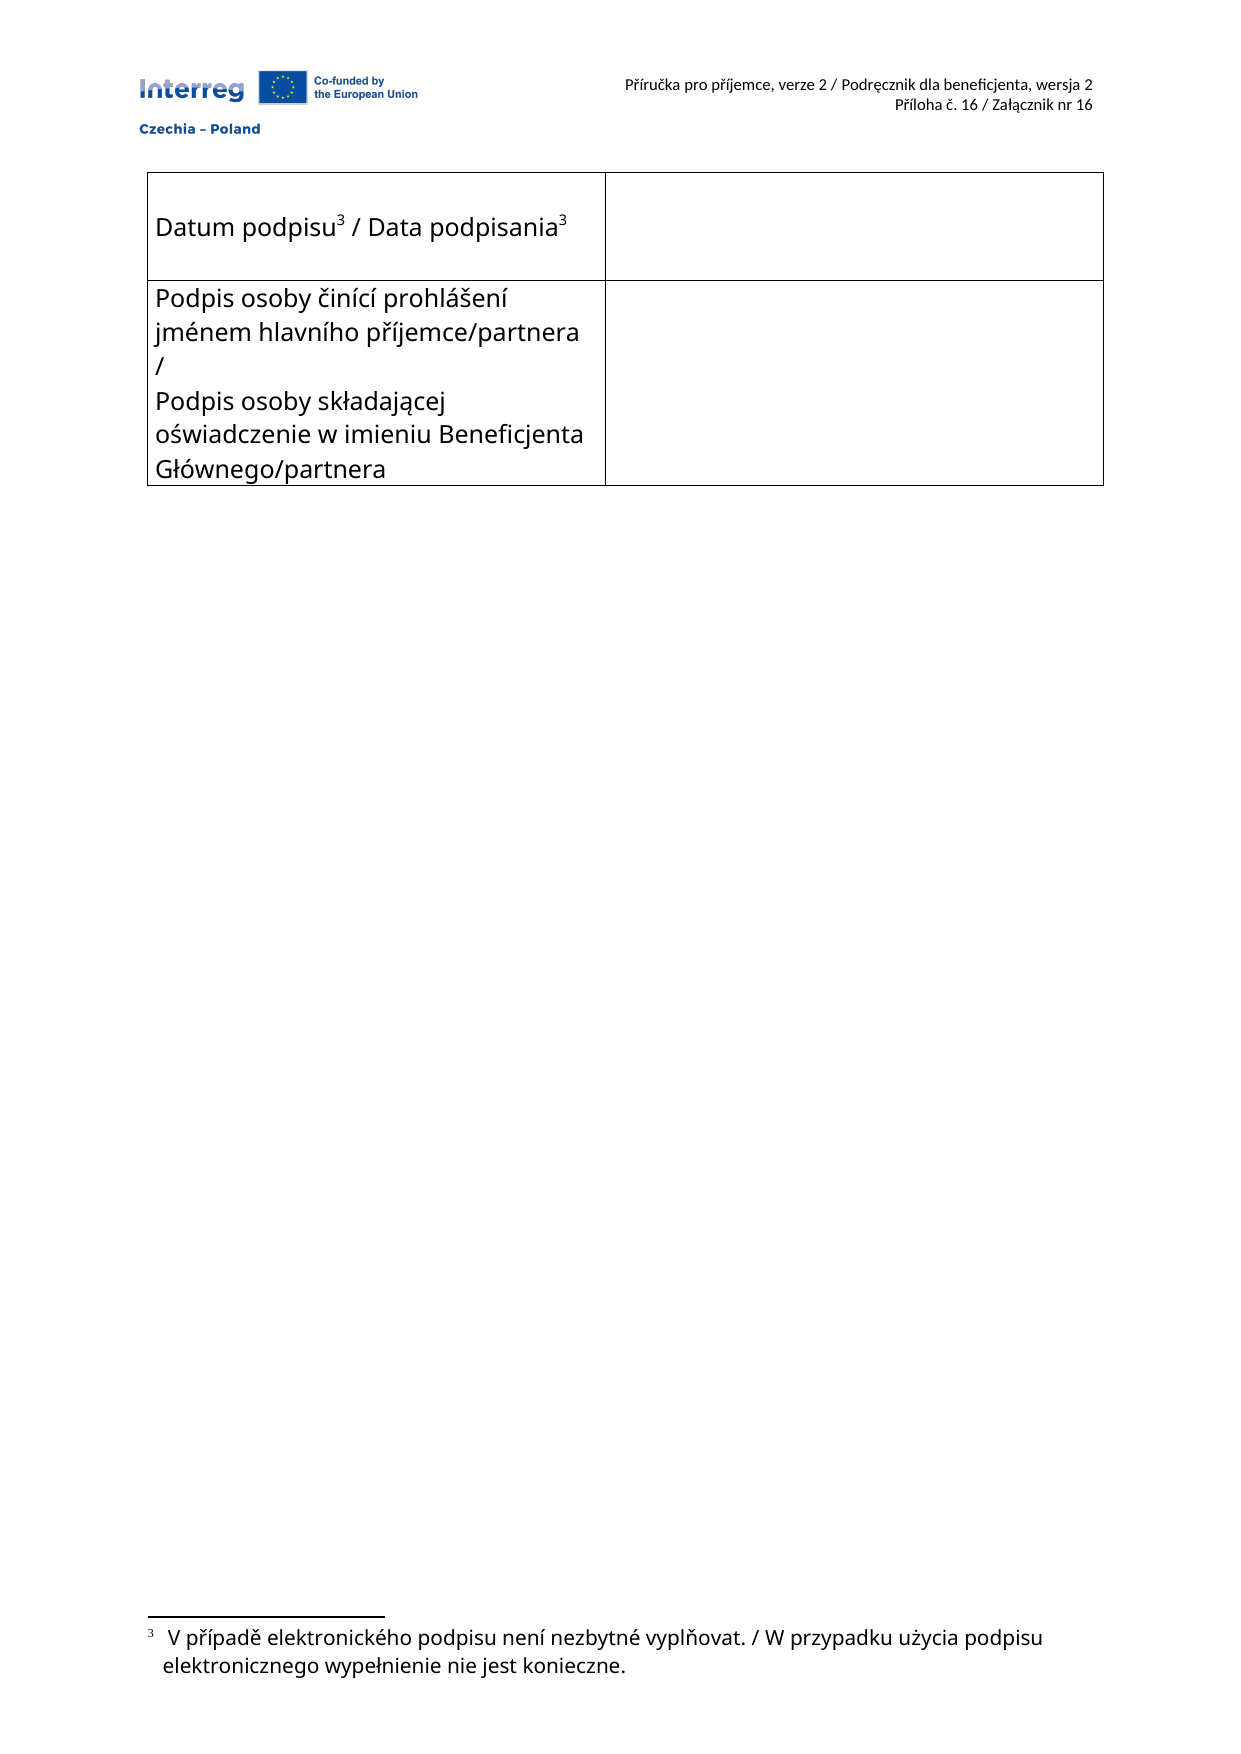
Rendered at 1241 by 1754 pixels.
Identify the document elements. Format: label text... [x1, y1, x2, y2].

table_header [606, 173, 1103, 280]
picture [138, 68, 420, 137]
table_cell [606, 281, 1103, 485]
table_header Datum podpisu / Data podpisania3 [148, 173, 605, 280]
table_cell Podpis osoby činící prohlášení jménem hlavního příjemce/partnera / Podpis osoby składającej oświadczenie w imieniu Beneficjenta Głównego/partnera [148, 281, 605, 485]
